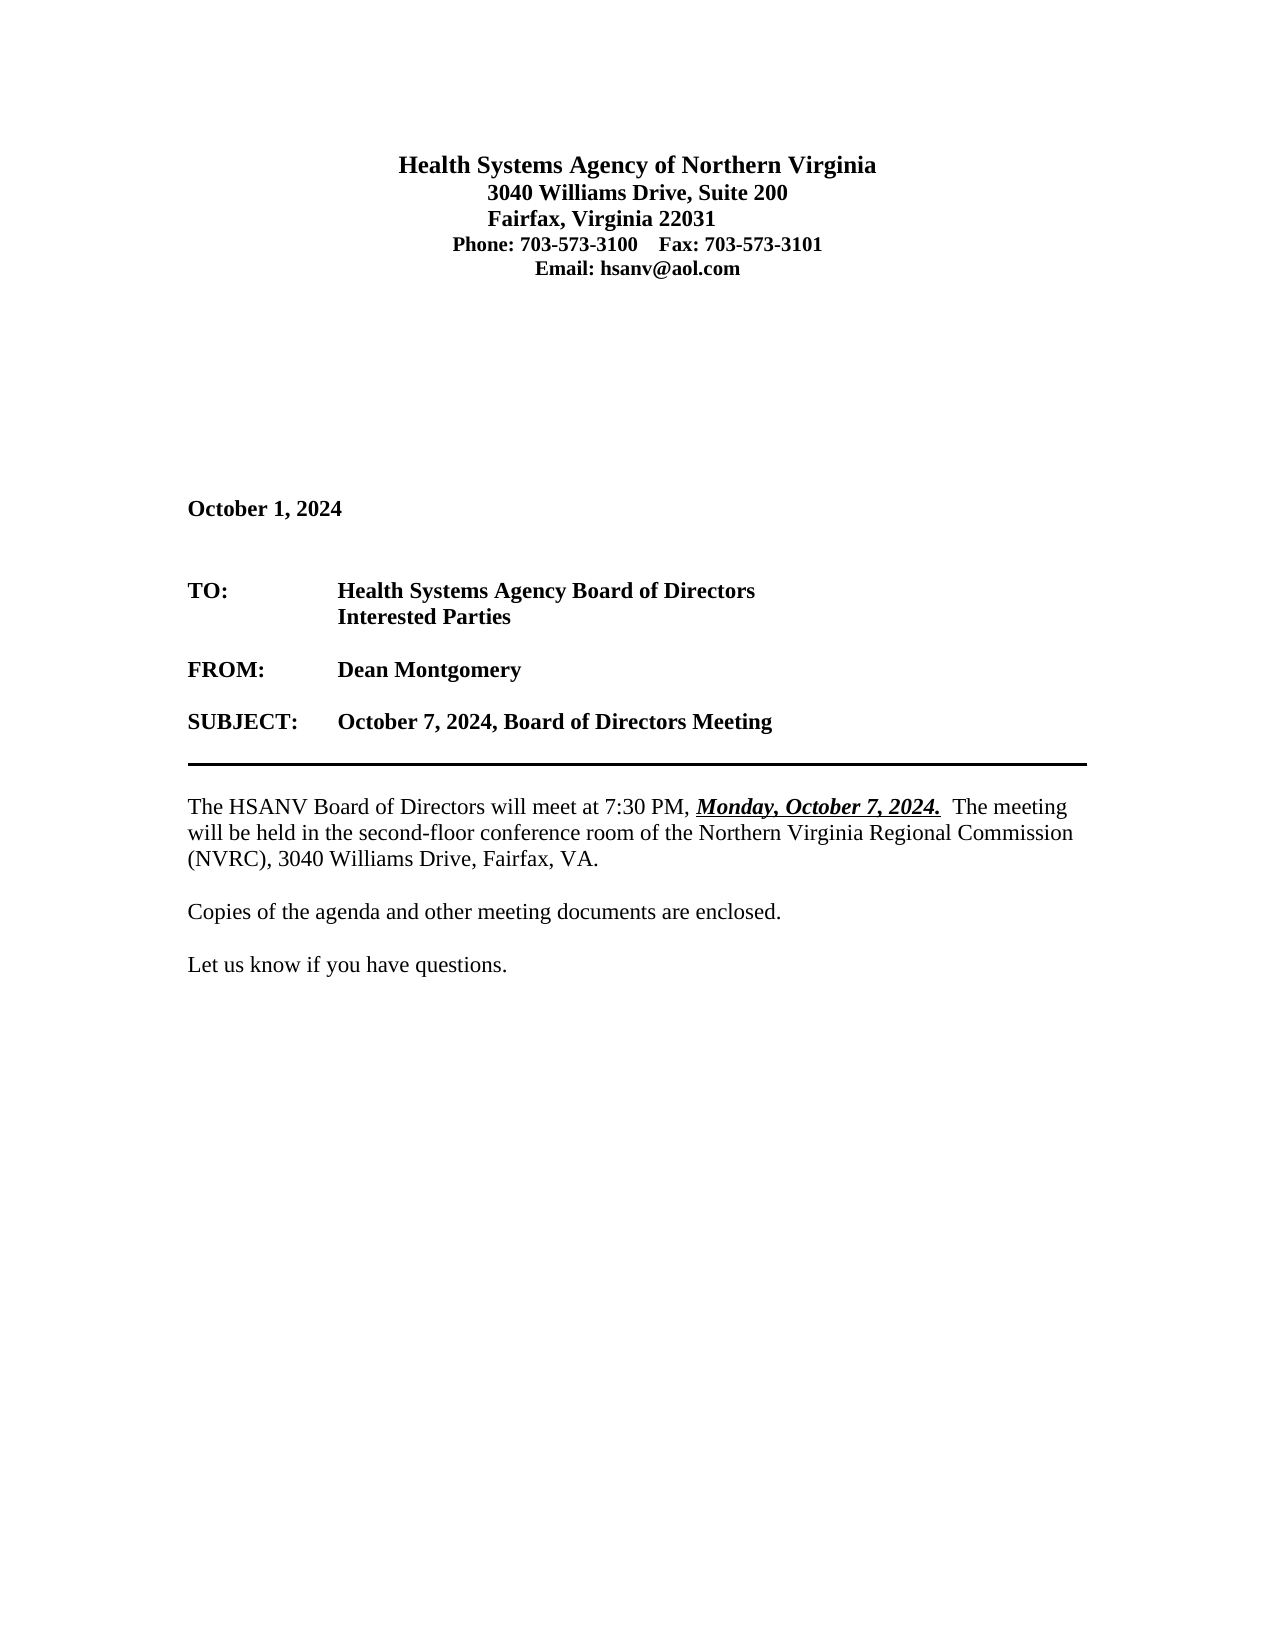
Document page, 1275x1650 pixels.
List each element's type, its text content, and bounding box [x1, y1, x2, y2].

text Copies of the agenda and other meeting documents are enclosed. [187, 898, 1087, 924]
text Fairfax, Virginia 22031 [187, 205, 1087, 231]
text Interested Parties [187, 603, 1087, 629]
text The HSANV Board of Directors will meet at 7:30 PM, Monday, October 7, 2024. The meeting will be held in the second-floor conference room of the Northern Virginia Regional Commission (NVRC), 3040 Williams Drive, Fairfax, VA. [187, 793, 1087, 872]
text 3040 Williams Drive, Suite 200 [187, 179, 1087, 205]
text Email: hsanv@aol.com [187, 256, 1087, 279]
subtitle October 1, 2024 [187, 495, 1087, 522]
subtitle TO: Health Systems Agency Board of Directors [187, 577, 1087, 603]
text Phone: 703-573-3100 Fax: 703-573-3101 [187, 231, 1087, 256]
text Let us know if you have questions. [187, 951, 1087, 977]
title Health Systems Agency of Northern Virginia [187, 150, 1087, 179]
text SUBJECT: October 7, 2024, Board of Directors Meeting [187, 708, 1087, 735]
subtitle FROM: Dean Montgomery [187, 656, 1087, 682]
